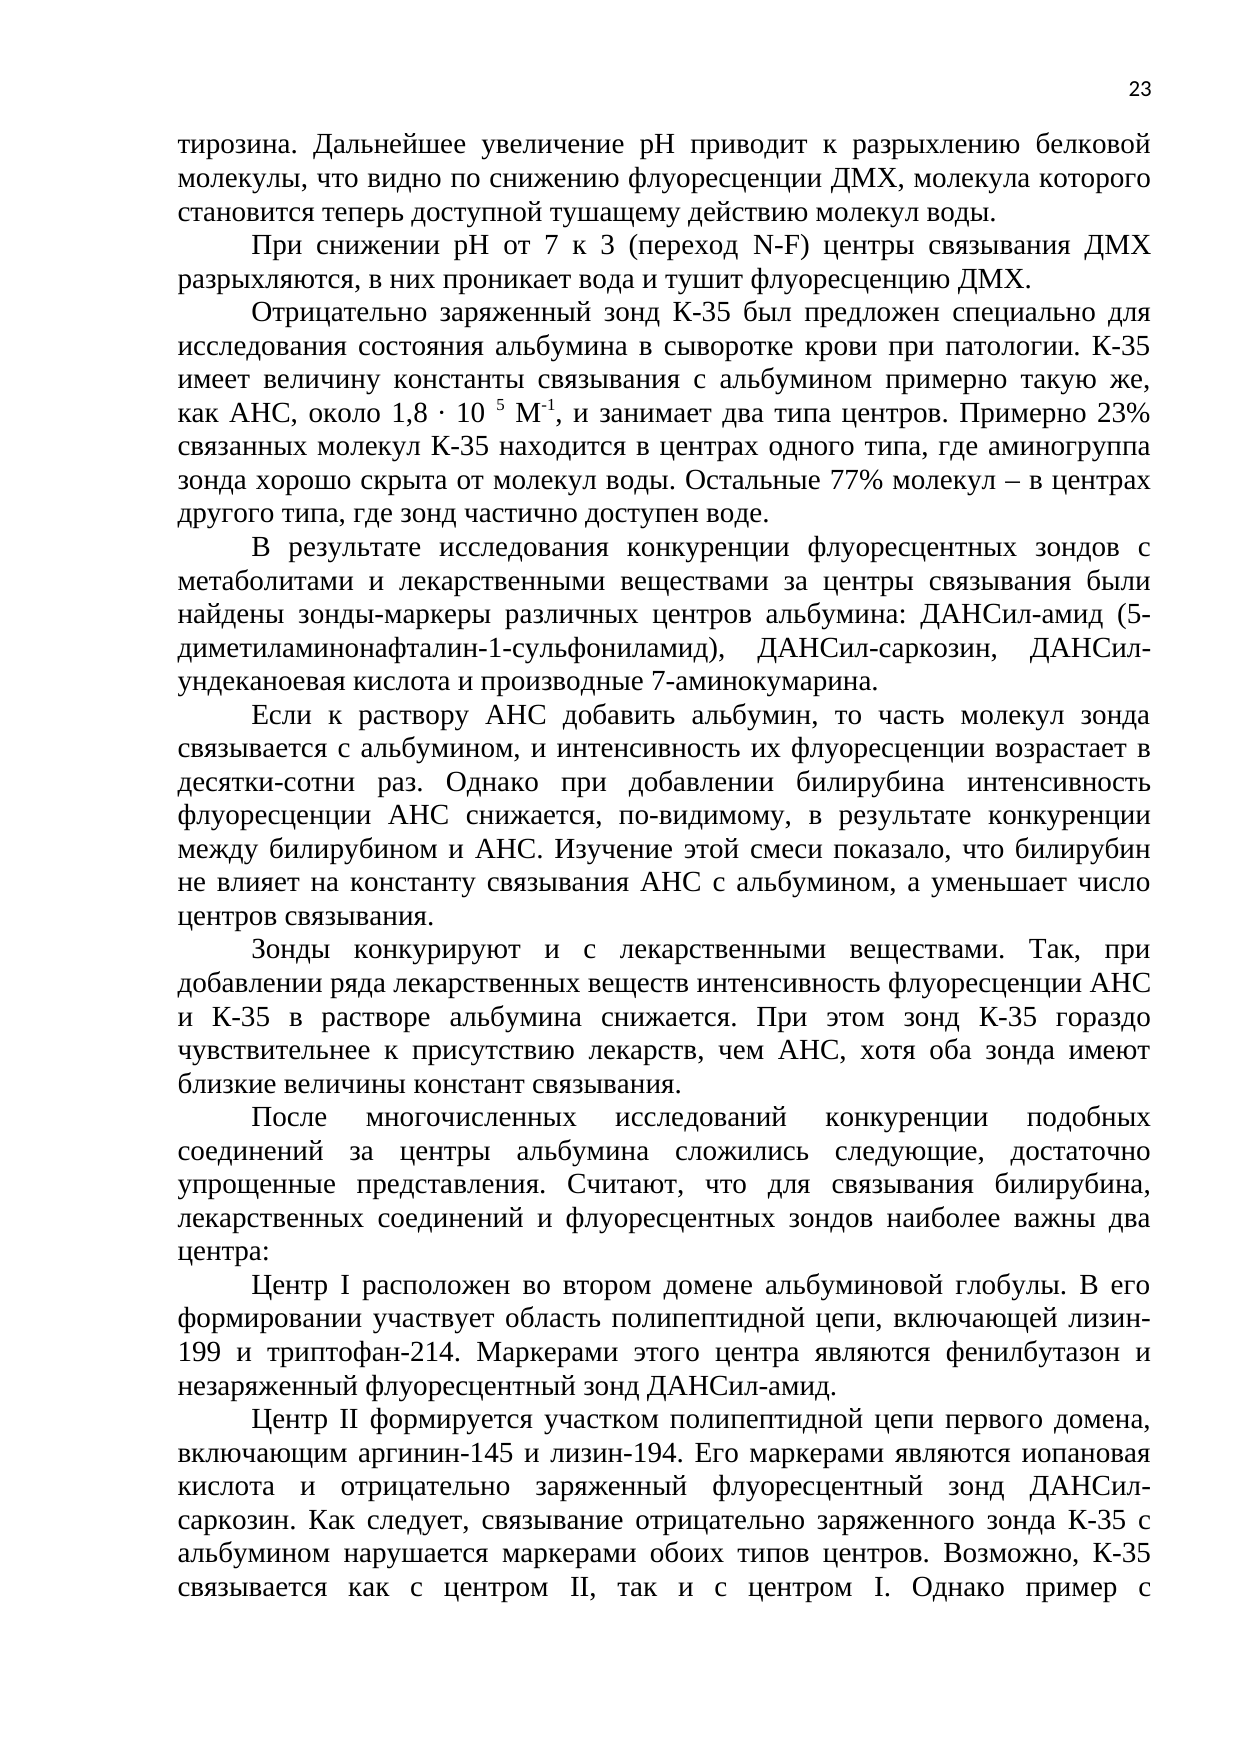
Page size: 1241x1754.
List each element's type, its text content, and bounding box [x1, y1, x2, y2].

text Если к раствору АНС добавить альбумин, то часть молекул зонда связывается с альбумином, и интенсивность их флуоресценции возрастает в десятки-сотни раз. Однако при добавлении билирубина интенсивность флуоресценции АНС снижается, по-видимому, в результате конкуренции между билирубином и АНС. Изучение этой смеси показало, что билирубин не влияет на константу связывания АНС с альбумином, а уменьшает число центров связывания. [177, 697, 1152, 932]
text Зонды конкурируют и с лекарственными веществами. Так, при добавлении ряда лекарственных веществ интенсивность флуоресценции АНС и К-35 в растворе альбумина снижается. При этом зонд К-35 гораздо чувствительнее к присутствию лекарств, чем АНС, хотя оба зонда имеют близкие величины констант связывания. [177, 932, 1152, 1099]
text После многочисленных исследований конкуренции подобных соединений за центры альбумина сложились следующие, достаточно упрощенные представления. Считают, что для связывания билирубина, лекарственных соединений и флуоресцентных зондов наиболее важны два центра: [177, 1099, 1152, 1267]
text При снижении рН от 7 к 3 (переход N-F) центры связывания ДМХ разрыхляются, в них проникает вода и тушит флуоресценцию ДМХ. [177, 227, 1152, 294]
text В результате исследования конкуренции флуоресцентных зондов с метаболитами и лекарственными веществами за центры связывания были найдены зонды-маркеры различных центров альбумина: ДАНСил-амид (5-диметиламинонафталин-1-сульфониламид), ДАНСил-саркозин, ДАНСил-ундеканоевая кислота и производные 7-аминокумарина. [177, 529, 1152, 697]
text Отрицательно заряженный зонд К-35 был предложен специально для исследования состояния альбумина в сыворотке крови при патологии. К-35 имеет величину константы связывания с альбумином примерно такую же, как АНС, около 1,8 ∙ 10 5 М-1, и занимает два типа центров. Примерно 23% связанных молекул К-35 находится в центрах одного типа, где аминогруппа зонда хорошо скрыта от молекул воды. Остальные 77% молекул – в центрах другого типа, где зонд частично доступен воде. [177, 294, 1152, 529]
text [177, 127, 1152, 227]
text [177, 1401, 1152, 1602]
text Центр I расположен во втором домене альбуминовой глобулы. В его формировании участвует область полипептидной цепи, включающей лизин-199 и триптофан-214. Маркерами этого центра являются фенилбутазон и незаряженный флуоресцентный зонд ДАНСил-амид. [177, 1267, 1152, 1401]
